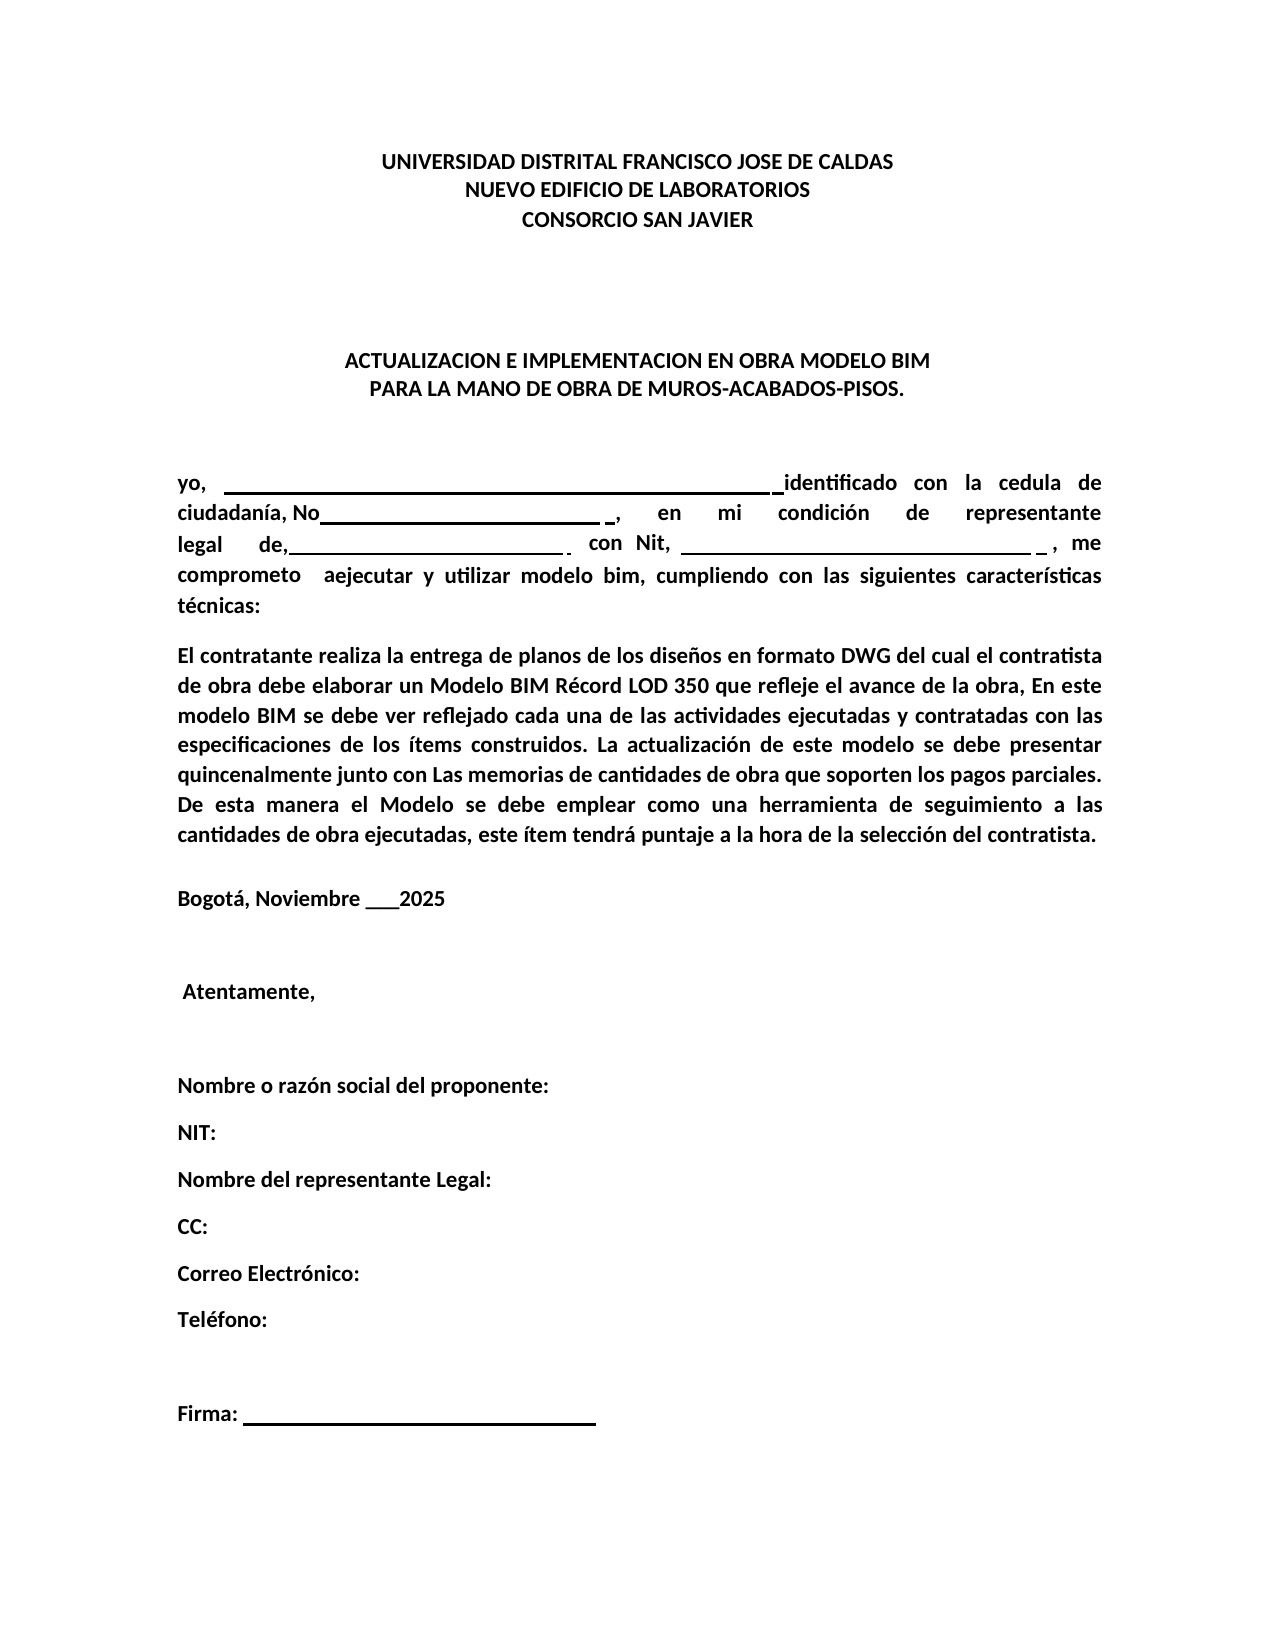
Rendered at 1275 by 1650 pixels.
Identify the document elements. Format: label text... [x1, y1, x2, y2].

text CONSORCIO SAN JAVIER [519, 206, 756, 234]
text UNIVERSIDAD DISTRITAL FRANCISCO JOSE DE CALDAS [380, 147, 895, 175]
text Bogotá, Noviembre ___2025 [177, 884, 460, 912]
text Firma: [177, 1399, 600, 1427]
text El contratante realiza la entrega de planos de los diseños en formato DWG del cual el contratista de obra debe elaborar un Modelo BIM Récord LOD 350 que refleje el avance de la obra, En este modelo BIM se debe ver reflejado cada una de las actividades ejecutadas y contratadas con las especificaciones de los ítems construidos. La actualización de este modelo se debe presentar quincenalmente junto con Las memorias de cantidades de obra que soporten los pagos parciales. De esta manera el Modelo se debe emplear como una herramienta de seguimiento a las cantidades de obra ejecutadas, este ítem tendrá puntaje a la hora de la selección del contratista. [177, 641, 1102, 848]
text CC: [177, 1212, 212, 1240]
text Nombre del representante Legal: [177, 1165, 493, 1193]
text Atentamente, [177, 977, 460, 1006]
text Nombre o razón social del proponente: NIT: [177, 1071, 552, 1146]
text ACTUALIZACION E IMPLEMENTACION EN OBRA MODELO BIM PARA LA MANO DE OBRA DE MUROS-ACABADOS-PISOS. [343, 346, 931, 402]
text Correo Electrónico: Teléfono: [177, 1259, 363, 1334]
text NUEVO EDIFICIO DE LABORATORIOS [204, 175, 1071, 203]
text yo, identificado con la cedula de ciudadanía, No , en mi condición de representante legal de, con Nit, , me comprometo aejecutar y utilizar modelo bim, cumpliendo con las siguientes características técnicas: [177, 468, 1102, 620]
